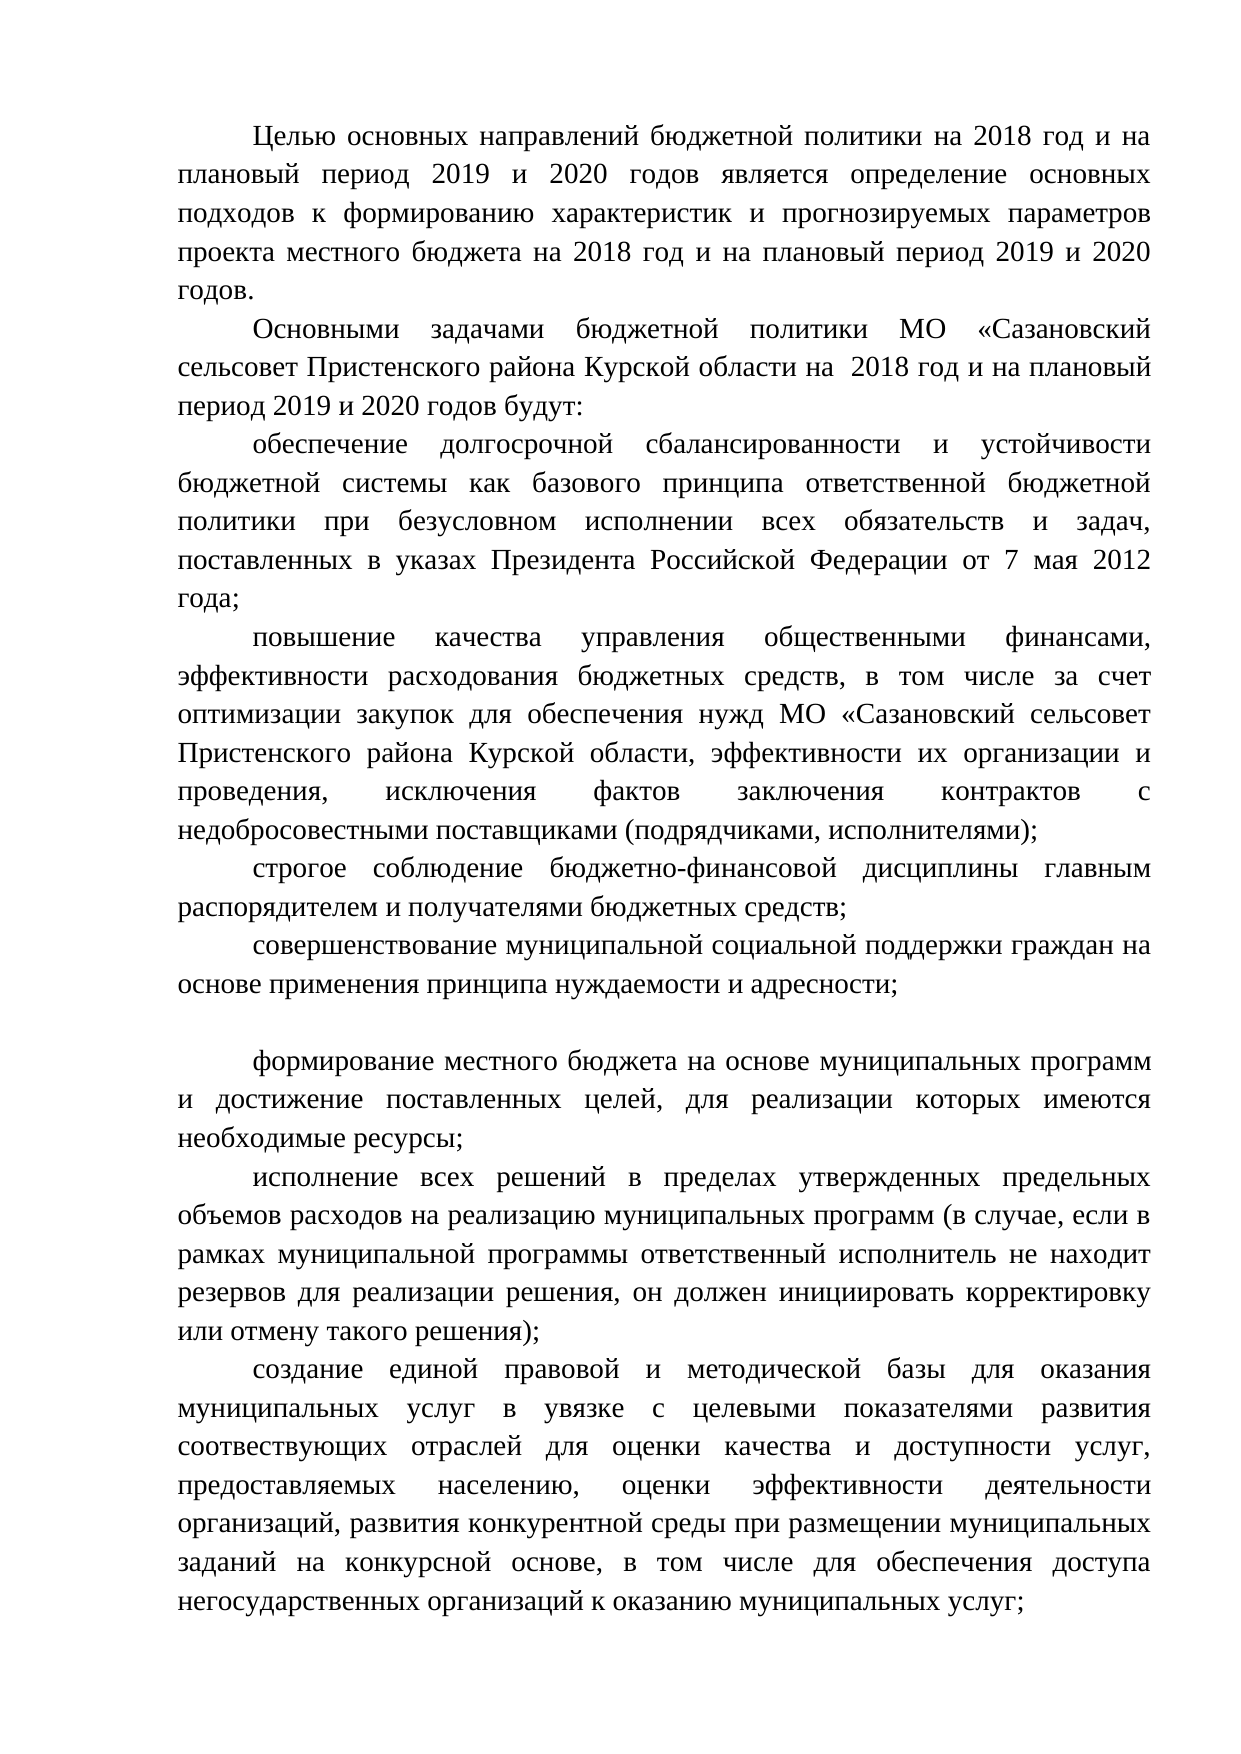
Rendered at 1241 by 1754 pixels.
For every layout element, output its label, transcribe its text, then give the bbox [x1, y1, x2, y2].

text создание единой правовой и методической базы для оказания муниципальных услуг в увязке с целевыми показателями развития соотвествующих отраслей для оценки качества и доступности услуг, предоставляемых населению, оценки эффективности деятельности организаций, развития конкурентной среды при размещении муниципальных заданий на конкурсной основе, в том числе для обеспечения доступа негосударственных организаций к оказанию муниципальных услуг; [177, 1351, 1152, 1616]
text Основными задачами бюджетной политики МО «Сазановский сельсовет Пристенского района Курской области на 2018 год и на плановый период 2019 и 2020 годов будут: [177, 311, 1152, 421]
text исполнение всех решений в пределах утвержденных предельных объемов расходов на реализацию муниципальных программ (в случае, если в рамках муниципальной программы ответственный исполнитель не находит резервов для реализации решения, он должен инициировать корректировку или отмену такого решения); [177, 1159, 1152, 1346]
text строгое соблюдение бюджетно-финансовой дисциплины главным распорядителем и получателями бюджетных средств; [177, 850, 1152, 922]
text повышение качества управления общественными финансами, эффективности расходования бюджетных средств, в том числе за счет оптимизации закупок для обеспечения нужд МО «Сазановский сельсовет Пристенского района Курской области, эффективности их организации и проведения, исключения фактов заключения контрактов с недобросовестными поставщиками (подрядчиками, исполнителями); [177, 619, 1152, 845]
text формирование местного бюджета на основе муниципальных программ и достижение поставленных целей, для реализации которых имеются необходимые ресурсы; [177, 1043, 1152, 1154]
text обеспечение долгосрочной сбалансированности и устойчивости бюджетной системы как базового принципа ответственной бюджетной политики при безусловном исполнении всех обязательств и задач, поставленных в указах Президента Российской Федерации от 7 мая 2012 года; [177, 426, 1152, 614]
text совершенствование муниципальной социальной поддержки граждан на основе применения принципа нуждаемости и адресности; [177, 927, 1152, 999]
text Целью основных направлений бюджетной политики на 2018 год и на плановый период 2019 и 2020 годов является определение основных подходов к формированию характеристик и прогнозируемых параметров проекта местного бюджета на 2018 год и на плановый период 2019 и 2020 годов. [177, 118, 1152, 306]
